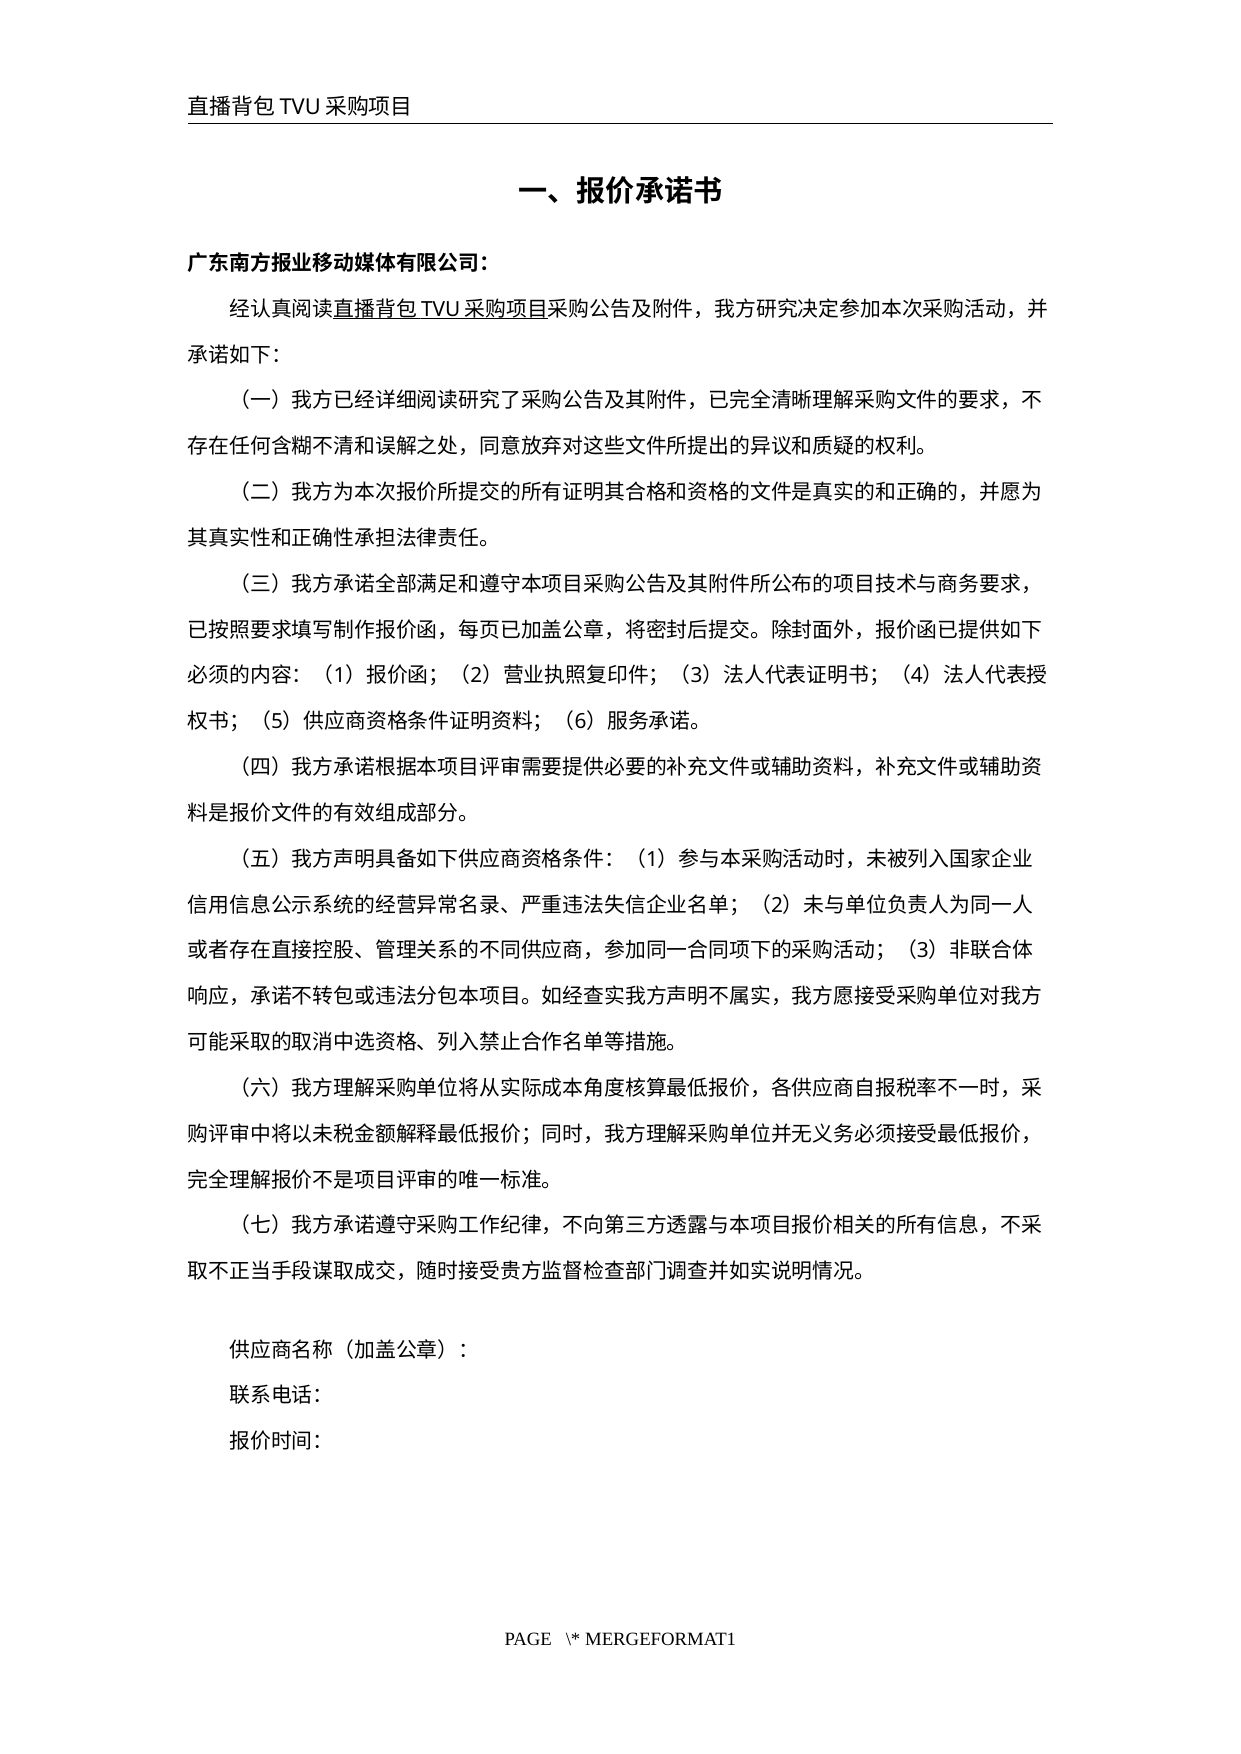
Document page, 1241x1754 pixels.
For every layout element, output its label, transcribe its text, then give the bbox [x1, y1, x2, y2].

text 广东南方报业移动媒体有限公司： [187, 234, 1053, 279]
text 一、报价承诺书 [187, 156, 1053, 221]
text （一）我方已经详细阅读研究了采购公告及其附件，已完全清晰理解采购文件的要求，不存在任何含糊不清和误解之处，同意放弃对这些文件所提出的异议和质疑的权利。 [187, 371, 1053, 463]
text （六）我方理解采购单位将从实际成本角度核算最低报价，各供应商自报税率不一时，采购评审中将以未税金额解释最低报价；同时，我方理解采购单位并无义务必须接受最低报价，完全理解报价不是项目评审的唯一标准。 [187, 1059, 1053, 1196]
text （三）我方承诺全部满足和遵守本项目采购公告及其附件所公布的项目技术与商务要求，已按照要求填写制作报价函，每页已加盖公章，将密封后提交。除封面外，报价函已提供如下必须的内容：（1）报价函；（2）营业执照复印件；（3）法人代表证明书；（4）法人代表授权书；（5）供应商资格条件证明资料；（6）服务承诺。 [187, 554, 1053, 738]
text 供应商名称（加盖公章）： [187, 1320, 1053, 1366]
text （五）我方声明具备如下供应商资格条件：（1）参与本采购活动时，未被列入国家企业信用信息公示系统的经营异常名录、严重违法失信企业名单；（2）未与单位负责人为同一人或者存在直接控股、管理关系的不同供应商，参加同一合同项下的采购活动；（3）非联合体响应，承诺不转包或违法分包本项目。如经查实我方声明不属实，我方愿接受采购单位对我方可能采取的取消中选资格、列入禁止合作名单等措施。 [187, 829, 1053, 1059]
text 报价时间： [187, 1412, 1053, 1458]
text （四）我方承诺根据本项目评审需要提供必要的补充文件或辅助资料，补充文件或辅助资料是报价文件的有效组成部分。 [187, 738, 1053, 829]
text （二）我方为本次报价所提交的所有证明其合格和资格的文件是真实的和正确的，并愿为其真实性和正确性承担法律责任。 [187, 463, 1053, 554]
text 经认真阅读直播背包TVU采购项目采购公告及附件，我方研究决定参加本次采购活动，并承诺如下： [187, 279, 1053, 371]
text 联系电话： [187, 1366, 1053, 1412]
text （七）我方承诺遵守采购工作纪律，不向第三方透露与本项目报价相关的所有信息，不采取不正当手段谋取成交，随时接受贵方监督检查部门调查并如实说明情况。 [187, 1196, 1053, 1288]
